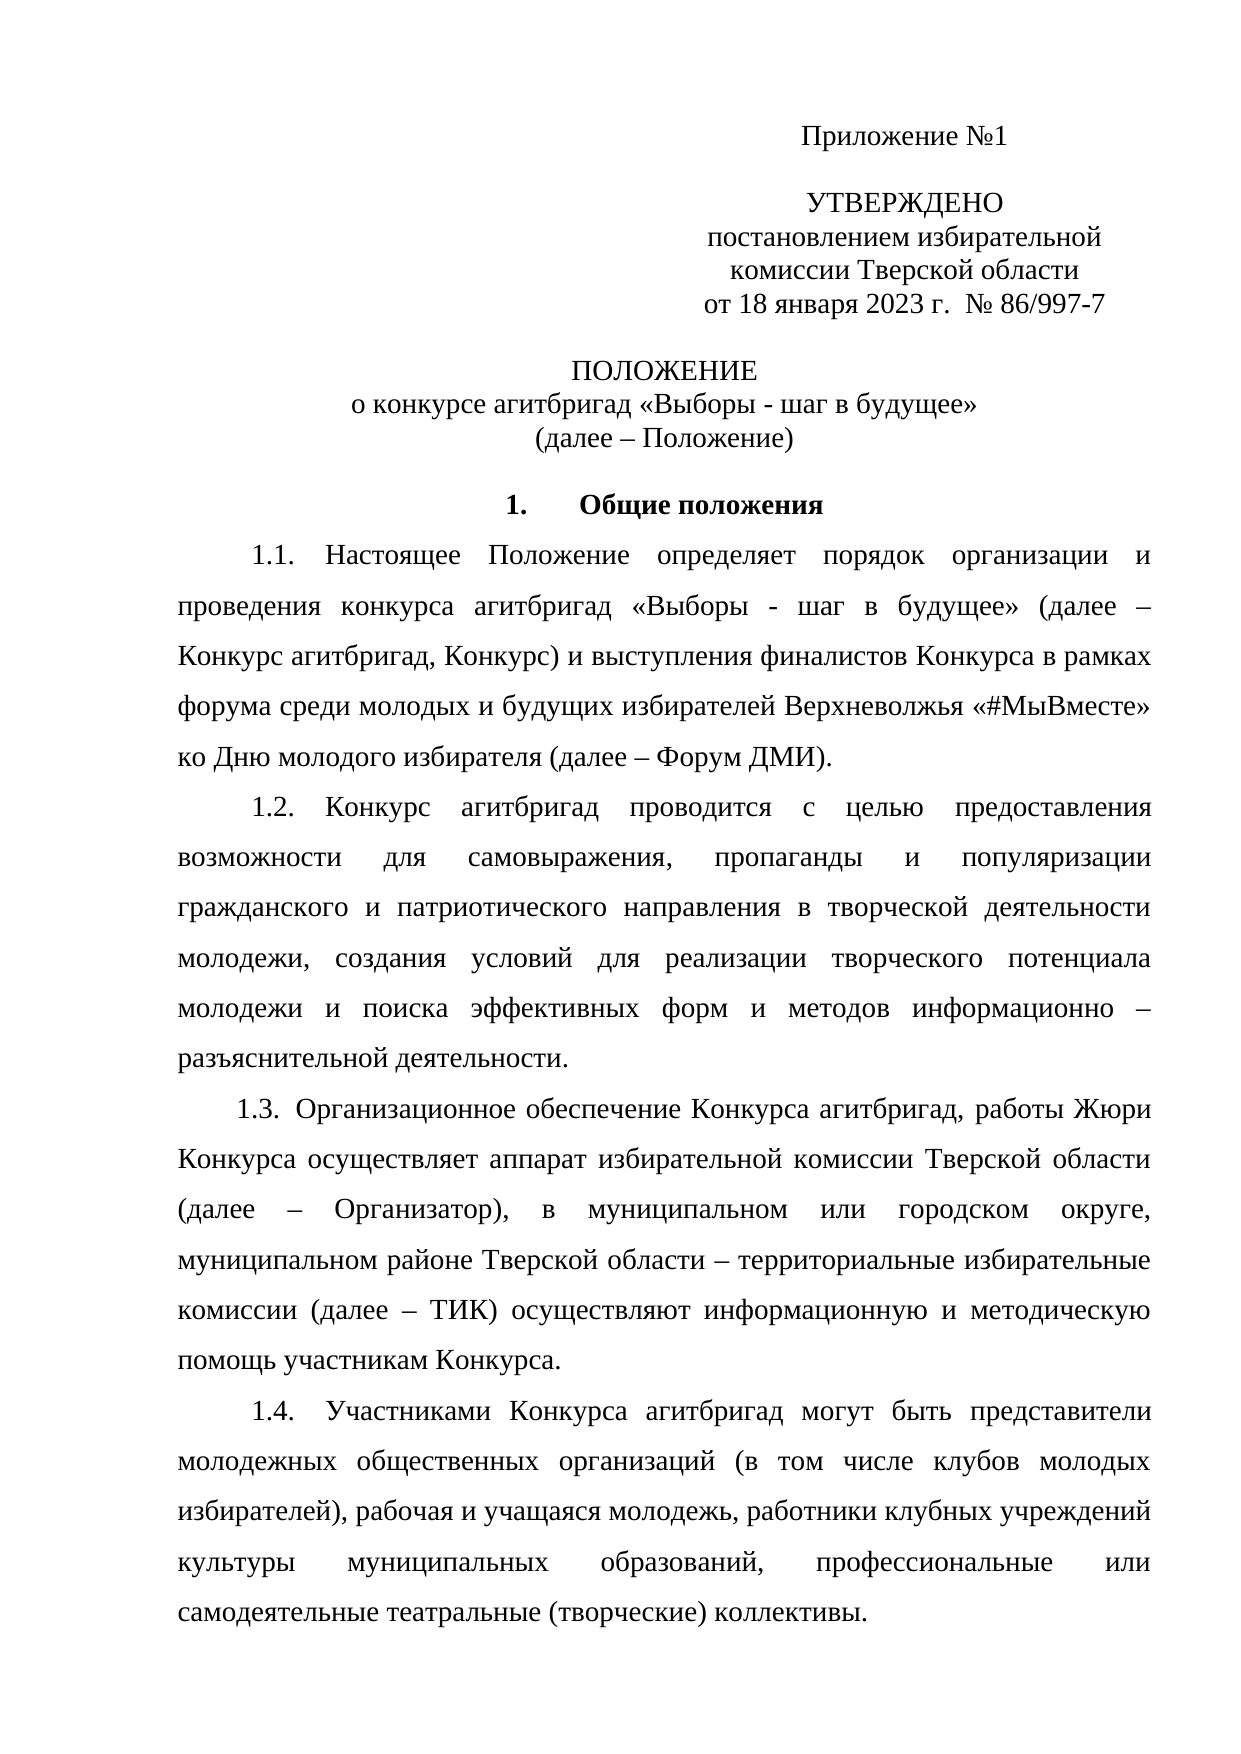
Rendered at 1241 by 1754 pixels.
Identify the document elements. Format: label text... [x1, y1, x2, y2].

table_cell УТВЕРЖДЕНО [657, 185, 1152, 219]
table_cell постановлением избирательной комиссии Тверской области от 18 января 2023 г. № 86/997-7 [657, 219, 1152, 353]
text 1.1. Настоящее Положение определяет порядок организации и проведения конкурса агитбригад «Выборы - шаг в будущее» (далее – Конкурс агитбригад, Конкурс) и выступления финалистов Конкурса в рамках форума среди молодых и будущих избирателей Верхневолжья «#МыВместе» ко Дню молодого избирателя (далее – Форум ДМИ). [177, 537, 1152, 688]
table_header Приложение №1 [657, 118, 1152, 185]
text о конкурсе агитбригад «Выборы - шаг в будущее» [177, 386, 1152, 420]
text ПОЛОЖЕНИЕ [177, 353, 1152, 386]
text 1.2. Конкурс агитбригад проводится с целью предоставления возможности для самовыражения, пропаганды и популяризации гражданского и патриотического направления в творческой деятельности молодежи, создания условий для реализации творческого потенциала молодежи и поиска эффективных форм и методов информационно – разъяснительной деятельности. [177, 789, 1152, 1074]
text 1.4. Участниками Конкурса агитбригад могут быть представители молодежных общественных организаций (в том числе клубов молодых избирателей), рабочая и учащаяся молодежь, работники клубных учреждений культуры муниципальных образований, профессиональные или самодеятельные театральные (творческие) коллективы. [177, 1393, 1152, 1627]
text 1.3. Организационное обеспечение Конкурса агитбригад, работы Жюри Конкурса осуществляет аппарат избирательной комиссии Тверской области (далее – Организатор), в муниципальном или городском округе, муниципальном районе Тверской области – территориальные избирательные комиссии (далее – ТИК) осуществляют информационную и методическую помощь участникам Конкурса. [177, 1091, 1152, 1376]
text 1.1. Настоящее Положение определяет порядок организации и проведения конкурса агитбригад «Выборы - шаг в будущее» (далее – Конкурс агитбригад, Конкурс) и выступления финалистов Конкурса в рамках форума среди молодых и будущих избирателей Верхневолжья «#МыВместе» ко Дню молодого избирателя (далее – Форум ДМИ). [177, 722, 1152, 772]
text (далее – Положение) [177, 420, 1152, 453]
text 1. Общие положения [177, 487, 1152, 521]
